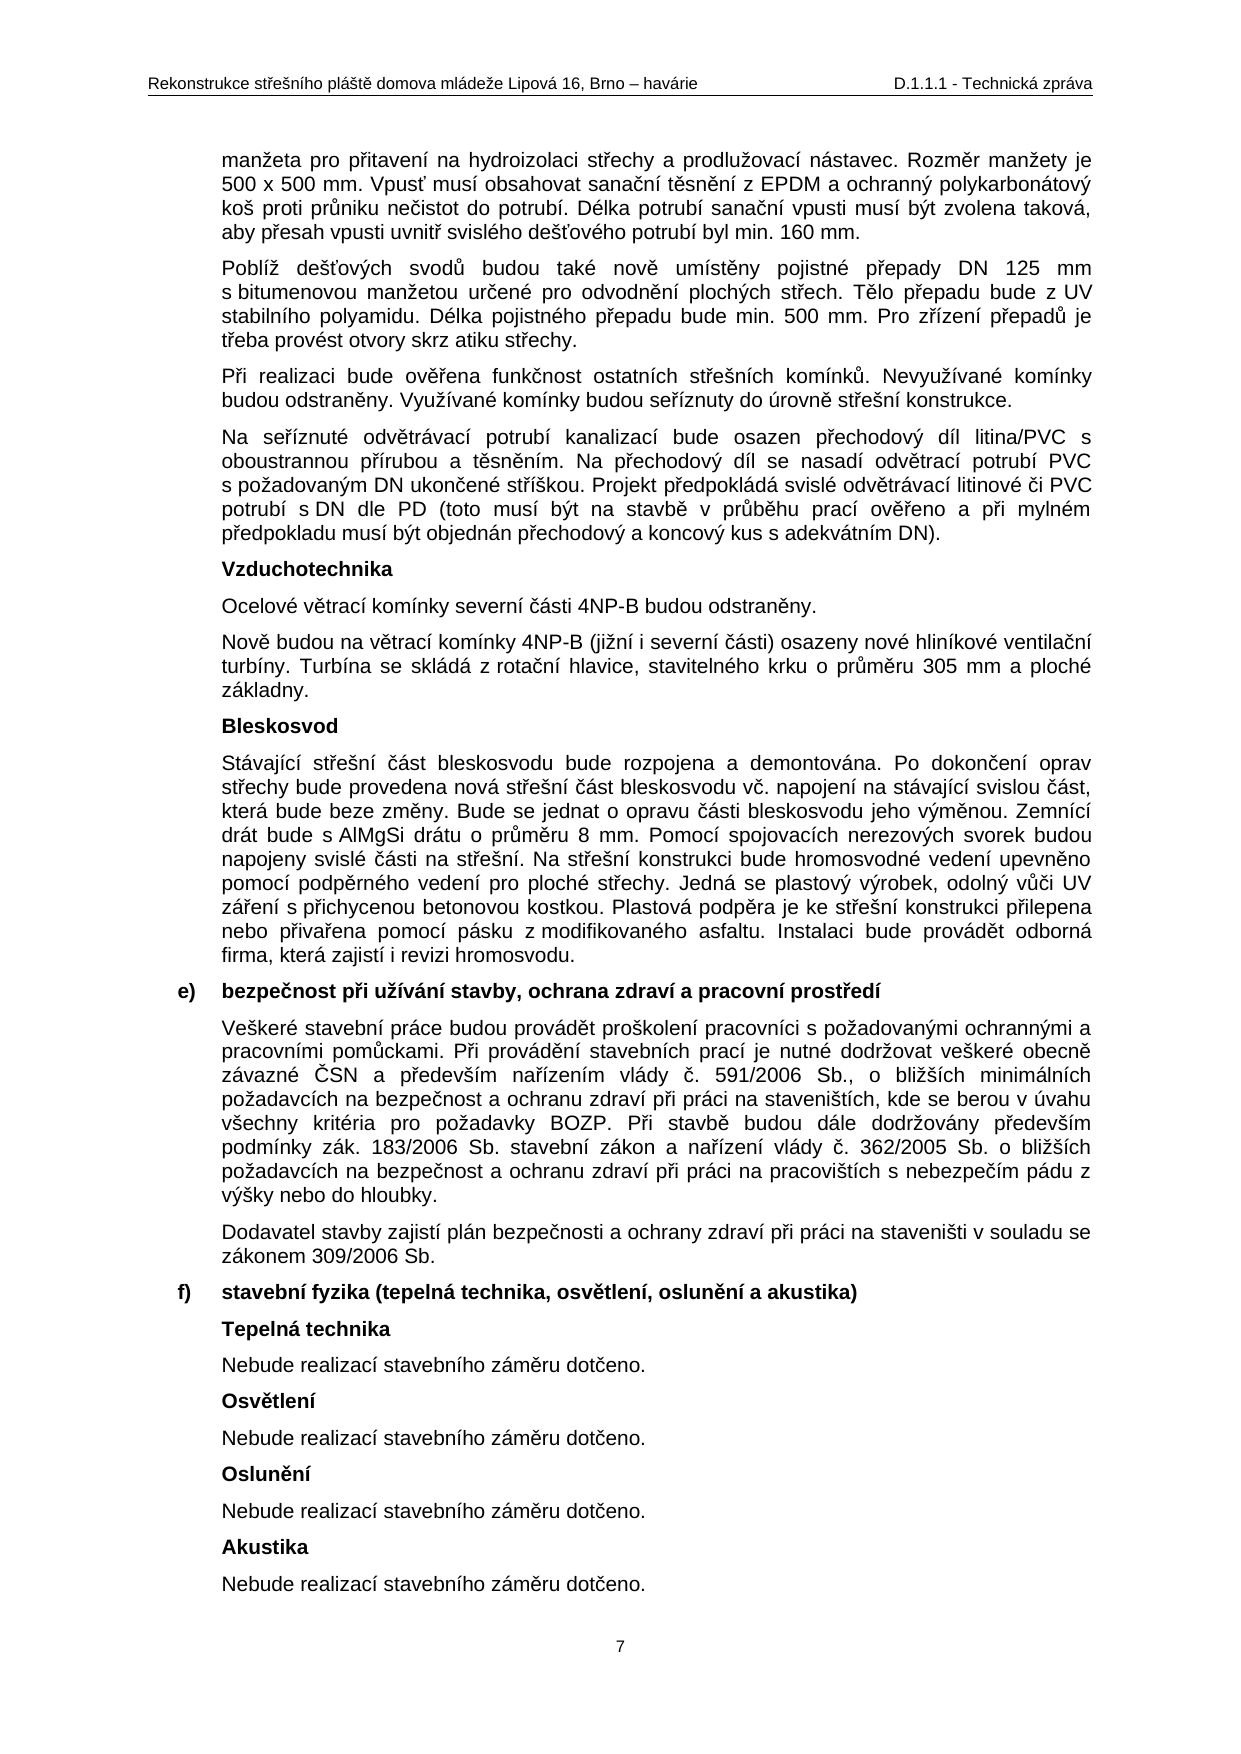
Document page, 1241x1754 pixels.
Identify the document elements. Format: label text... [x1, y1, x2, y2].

text Nebude realizací stavebního záměru dotčeno. [221, 1353, 1093, 1377]
text Stávající střešní část bleskosvodu bude rozpojena a demontována. Po dokončení oprav střechy bude provedena nová střešní část bleskosvodu vč. napojení na stávající svislou část, která bude beze změny. Bude se jednat o opravu části bleskosvodu jeho výměnou. Zemnící drát bude s AlMgSi drátu o průměru 8 mm. Pomocí spojovacích nerezových svorek budou napojeny svislé části na střešní. Na střešní konstrukci bude hromosvodné vedení upevněno pomocí podpěrného vedení pro ploché střechy. Jedná se plastový výrobek, odolný vůči UV záření s přichycenou betonovou kostkou. Plastová podpěra je ke střešní konstrukci přilepena nebo přivařena pomocí pásku z modifikovaného asfaltu. Instalaci bude provádět odborná firma, která zajistí i revizi hromosvodu. [221, 751, 1093, 966]
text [221, 1426, 1093, 1450]
subtitle stavební fyzika (tepelná technika, osvětlení, oslunění a akustika) [177, 1280, 1093, 1304]
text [221, 1499, 1093, 1523]
text Dodavatel stavby zajistí plán bezpečnosti a ochrany zdraví při práci na staveništi v souladu se zákonem 309/2006 Sb. [221, 1219, 1093, 1267]
text Poblíž dešťových svodů budou také nově umístěny pojistné přepady DN 125 mm s bitumenovou manžetou určené pro odvodnění plochých střech. Tělo přepadu bude z UV stabilního polyamidu. Délka pojistného přepadu bude min. 500 mm. Pro zřízení přepadů je třeba provést otvory skrz atiku střechy. [221, 256, 1093, 352]
subtitle bezpečnost při užívání stavby, ochrana zdraví a pracovní prostředí [177, 979, 1093, 1003]
text Ocelové větrací komínky severní části 4NP-B budou odstraněny. [221, 593, 1093, 617]
text Bleskosvod [221, 714, 1093, 738]
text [221, 1572, 1093, 1596]
text Na seříznuté odvětrávací potrubí kanalizací bude osazen přechodový díl litina/PVC s oboustrannou přírubou a těsněním. Na přechodový díl se nasadí odvětrací potrubí PVC s požadovaným DN ukončené stříškou. Projekt předpokládá svislé odvětrávací litinové či PVC potrubí s DN dle PD (toto musí být na stavbě v průběhu prací ověřeno a při mylném předpokladu musí být objednán přechodový a koncový kus s adekvátním DN). [221, 425, 1093, 544]
text Vzduchotechnika [221, 557, 1093, 581]
text Akustika [221, 1535, 1093, 1559]
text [221, 148, 1093, 243]
text Tepelná technika [221, 1316, 1093, 1340]
text Nově budou na větrací komínky 4NP-B (jižní i severní části) osazeny nové hliníkové ventilační turbíny. Turbína se skládá z rotační hlavice, stavitelného krku o průměru 305 mm a ploché základny. [221, 630, 1093, 702]
text Osvětlení [221, 1389, 1093, 1413]
text Při realizaci bude ověřena funkčnost ostatních střešních komínků. Nevyužívané komínky budou odstraněny. Využívané komínky budou seříznuty do úrovně střešní konstrukce. [221, 364, 1093, 412]
text Veškeré stavební práce budou provádět proškolení pracovníci s požadovanými ochrannými a pracovními pomůckami. Při provádění stavebních prací je nutné dodržovat veškeré obecně závazné ČSN a především nařízením vlády č. 591/2006 Sb., o bližších minimálních požadavcích na bezpečnost a ochranu zdraví při práci na staveništích, kde se berou v úvahu všechny kritéria pro požadavky BOZP. Při stavbě budou dále dodržovány především podmínky zák. 183/2006 Sb. stavební zákon a nařízení vlády č. 362/2005 Sb. o bližších požadavcích na bezpečnost a ochranu zdraví při práci na pracovištích s nebezpečím pádu z výšky nebo do hloubky. [221, 1015, 1093, 1207]
text Oslunění [221, 1462, 1093, 1486]
